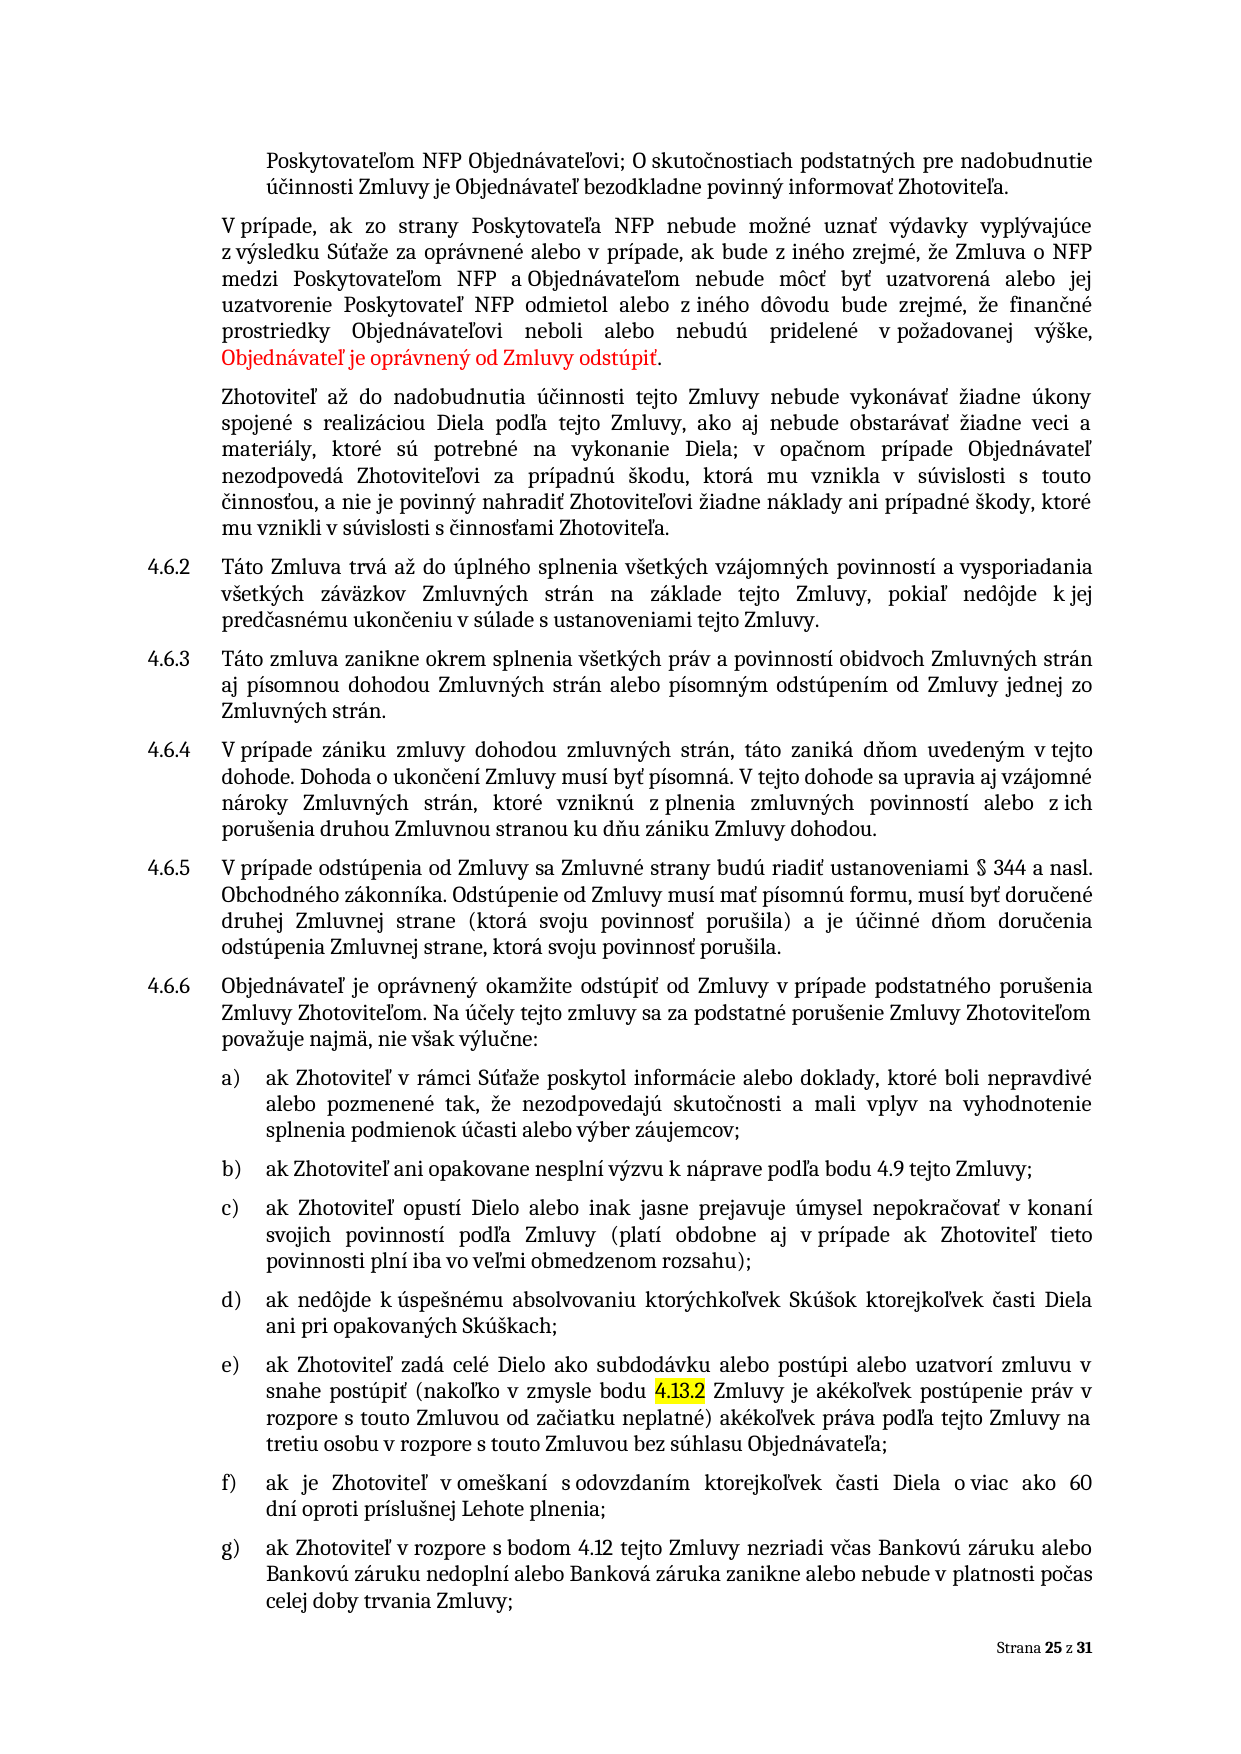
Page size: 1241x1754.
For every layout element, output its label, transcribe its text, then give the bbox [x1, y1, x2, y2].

list ak Zhotoviteľ ani opakovane nesplní výzvu k náprave podľa bodu 4.9 tejto Zmluvy; [221, 1156, 1093, 1182]
list Objednávateľ je oprávnený okamžite odstúpiť od Zmluvy v prípade podstatného porušenia Zmluvy Zhotoviteľom. Na účely tejto zmluvy sa za podstatné porušenie Zmluvy Zhotoviteľom považuje najmä, nie však výlučne: [148, 973, 1093, 1052]
list ak Zhotoviteľ zadá celé Dielo ako subdodávku alebo postúpi alebo uzatvorí zmluvu v snahe postúpiť (nakoľko v zmysle bodu 4.13.2 Zmluvy je akékoľvek postúpenie práv v rozpore s touto Zmluvou od začiatku neplatné) akékoľvek práva podľa tejto Zmluvy na tretiu osobu v rozpore s touto Zmluvou bez súhlasu Objednávateľa; [221, 1352, 1093, 1457]
list ak nedôjde k úspešnému absolvovaniu ktorýchkoľvek Skúšok ktorejkoľvek časti Diela ani pri opakovaných Skúškach; [221, 1287, 1093, 1339]
list V prípade zániku zmluvy dohodou zmluvných strán, táto zaniká dňom uvedeným v tejto dohode. Dohoda o ukončení Zmluvy musí byť písomná. V tejto dohode sa upravia aj vzájomné nároky Zmluvných strán, ktoré vzniknú z plnenia zmluvných povinností alebo z ich porušenia druhou Zmluvnou stranou ku dňu zániku Zmluvy dohodou. [148, 737, 1093, 843]
list Táto Zmluva trvá až do úplného splnenia všetkých vzájomných povinností a vysporiadania všetkých záväzkov Zmluvných strán na základe tejto Zmluvy, pokiaľ nedôjde k jej predčasnému ukončeniu v súlade s ustanoveniami tejto Zmluvy. [148, 554, 1093, 633]
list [221, 148, 1093, 200]
list ak Zhotoviteľ v rozpore s bodom 4.12 tejto Zmluvy nezriadi včas Bankovú záruku alebo Bankovú záruku nedoplní alebo Banková záruka zanikne alebo nebude v platnosti počas celej doby trvania Zmluvy; [221, 1535, 1093, 1614]
list Táto zmluva zanikne okrem splnenia všetkých práv a povinností obidvoch Zmluvných strán aj písomnou dohodou Zmluvných strán alebo písomným odstúpením od Zmluvy jednej zo Zmluvných strán. [148, 646, 1093, 725]
text V prípade, ak zo strany Poskytovateľa NFP nebude možné uznať výdavky vyplývajúce z výsledku Súťaže za oprávnené alebo v prípade, ak bude z iného zrejmé, že Zmluva o NFP medzi Poskytovateľom NFP a Objednávateľom nebude môcť byť uzatvorená alebo jej uzatvorenie Poskytovateľ NFP odmietol alebo z iného dôvodu bude zrejmé, že finančné prostriedky Objednávateľovi neboli alebo nebudú pridelené v požadovanej výške, Objednávateľ je oprávnený od Zmluvy odstúpiť. [221, 213, 1093, 371]
list ak Zhotoviteľ opustí Dielo alebo inak jasne prejavuje úmysel nepokračovať v konaní svojich povinností podľa Zmluvy (platí obdobne aj v prípade ak Zhotoviteľ tieto povinnosti plní iba vo veľmi obmedzenom rozsahu); [221, 1195, 1093, 1274]
list ak Zhotoviteľ v rámci Súťaže poskytol informácie alebo doklady, ktoré boli nepravdivé alebo pozmenené tak, že nezodpovedajú skutočnosti a mali vplyv na vyhodnotenie splnenia podmienok účasti alebo výber záujemcov; [221, 1064, 1093, 1144]
text Zhotoviteľ až do nadobudnutia účinnosti tejto Zmluvy nebude vykonávať žiadne úkony spojené s realizáciou Diela podľa tejto Zmluvy, ako aj nebude obstarávať žiadne veci a materiály, ktoré sú potrebné na vykonanie Diela; v opačnom prípade Objednávateľ nezodpovedá Zhotoviteľovi za prípadnú škodu, ktorá mu vznikla v súvislosti s touto činnosťou, a nie je povinný nahradiť Zhotoviteľovi žiadne náklady ani prípadné škody, ktoré mu vznikli v súvislosti s činnosťami Zhotoviteľa. [221, 383, 1093, 542]
list ak je Zhotoviteľ v omeškaní s odovzdaním ktorejkoľvek časti Diela o viac ako 60 dní oproti príslušnej Lehote plnenia; [221, 1470, 1093, 1522]
list V prípade odstúpenia od Zmluvy sa Zmluvné strany budú riadiť ustanoveniami § 344 a nasl. Obchodného zákonníka. Odstúpenie od Zmluvy musí mať písomnú formu, musí byť doručené druhej Zmluvnej strane (ktorá svoju povinnosť porušila) a je účinné dňom doručenia odstúpenia Zmluvnej strane, ktorá svoju povinnosť porušila. [148, 855, 1093, 961]
